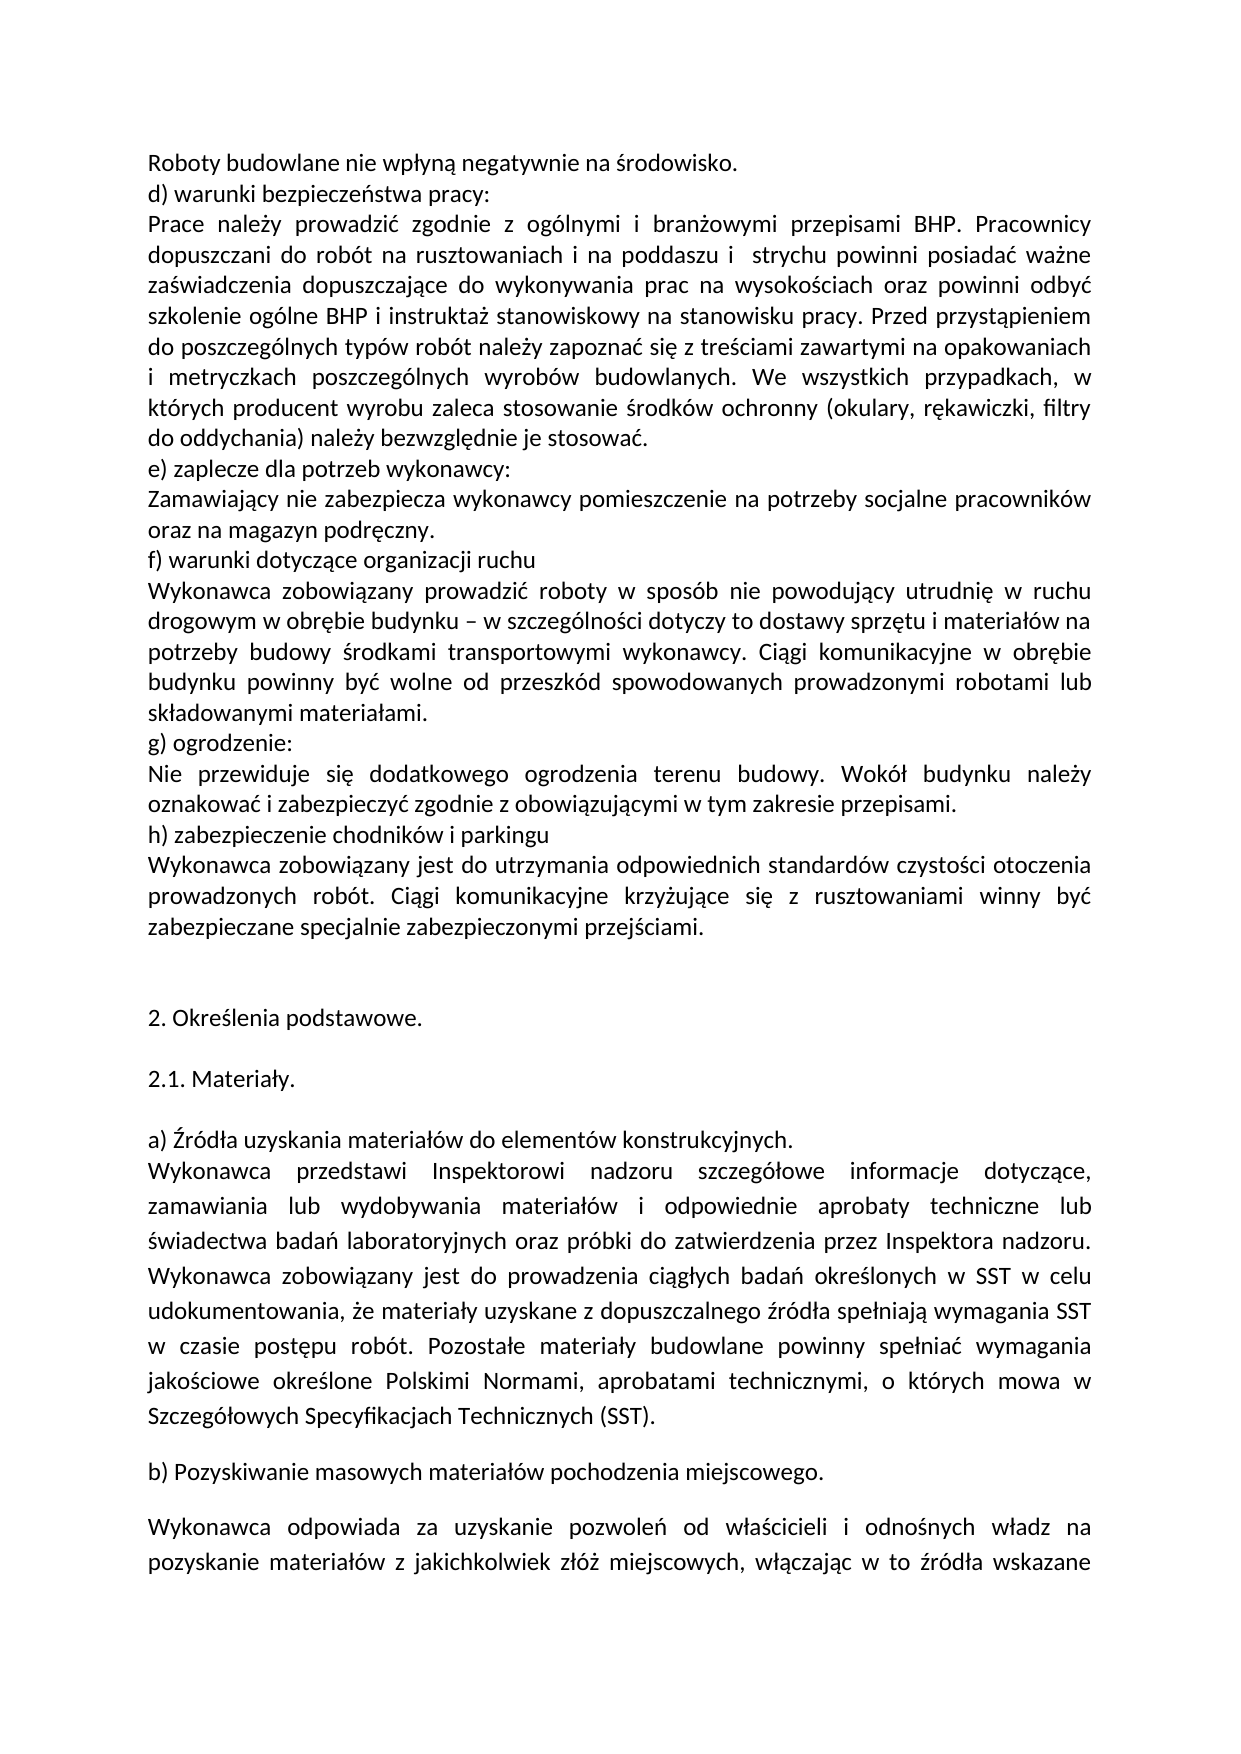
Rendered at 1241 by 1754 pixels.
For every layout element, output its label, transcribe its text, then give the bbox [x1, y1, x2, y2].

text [148, 1511, 1093, 1577]
text e) zaplecze dla potrzeb wykonawcy: [148, 453, 1093, 483]
text Wykonawca zobowiązany prowadzić roboty w sposób nie powodujący utrudnię w ruchu drogowym w obrębie budynku – w szczególności dotyczy to dostawy sprzętu i materiałów na potrzeby budowy środkami transportowymi wykonawcy. Ciągi komunikacyjne w obrębie budynku powinny być wolne od przeszkód spowodowanych prowadzonymi robotami lub składowanymi materiałami. [148, 575, 1093, 727]
text Nie przewiduje się dodatkowego ogrodzenia terenu budowy. Wokół budynku należy oznakować i zabezpieczyć zgodnie z obowiązującymi w tym zakresie przepisami. [148, 758, 1093, 819]
text b) Pozyskiwanie masowych materiałów pochodzenia miejscowego. [148, 1456, 1093, 1486]
text a) Źródła uzyskania materiałów do elementów konstrukcyjnych. [148, 1124, 1093, 1155]
text 2.1. Materiały. [148, 1063, 1093, 1094]
text Roboty budowlane nie wpłyną negatywnie na środowisko. [148, 148, 1093, 178]
text 2. Określenia podstawowe. [148, 1002, 1093, 1033]
text Prace należy prowadzić zgodnie z ogólnymi i branżowymi przepisami BHP. Pracownicy dopuszczani do robót na rusztowaniach i na poddaszu i strychu powinni posiadać ważne zaświadczenia dopuszczające do wykonywania prac na wysokościach oraz powinni odbyć szkolenie ogólne BHP i instruktaż stanowiskowy na stanowisku pracy. Przed przystąpieniem do poszczególnych typów robót należy zapoznać się z treściami zawartymi na opakowaniach i metryczkach poszczególnych wyrobów budowlanych. We wszystkich przypadkach, w których producent wyrobu zaleca stosowanie środków ochronny (okulary, rękawiczki, filtry do oddychania) należy bezwzględnie je stosować. [148, 209, 1093, 453]
text d) warunki bezpieczeństwa pracy: [148, 178, 1093, 209]
text Wykonawca przedstawi Inspektorowi nadzoru szczegółowe informacje dotyczące, zamawiania lub wydobywania materiałów i odpowiednie aprobaty techniczne lub świadectwa badań laboratoryjnych oraz próbki do zatwierdzenia przez Inspektora nadzoru. Wykonawca zobowiązany jest do prowadzenia ciągłych badań określonych w SST w celu udokumentowania, że materiały uzyskane z dopuszczalnego źródła spełniają wymagania SST w czasie postępu robót. Pozostałe materiały budowlane powinny spełniać wymagania jakościowe określone Polskimi Normami, aprobatami technicznymi, o których mowa w Szczegółowych Specyfikacjach Technicznych (SST). [148, 1155, 1093, 1430]
text g) ogrodzenie: [148, 727, 1093, 758]
text h) zabezpieczenie chodników i parkingu [148, 819, 1093, 849]
text Zamawiający nie zabezpiecza wykonawcy pomieszczenie na potrzeby socjalne pracowników oraz na magazyn podręczny. [148, 483, 1093, 544]
text f) warunki dotyczące organizacji ruchu [148, 544, 1093, 575]
text Wykonawca zobowiązany jest do utrzymania odpowiednich standardów czystości otoczenia prowadzonych robót. Ciągi komunikacyjne krzyżujące się z rusztowaniami winny być zabezpieczane specjalnie zabezpieczonymi przejściami. [148, 849, 1093, 941]
